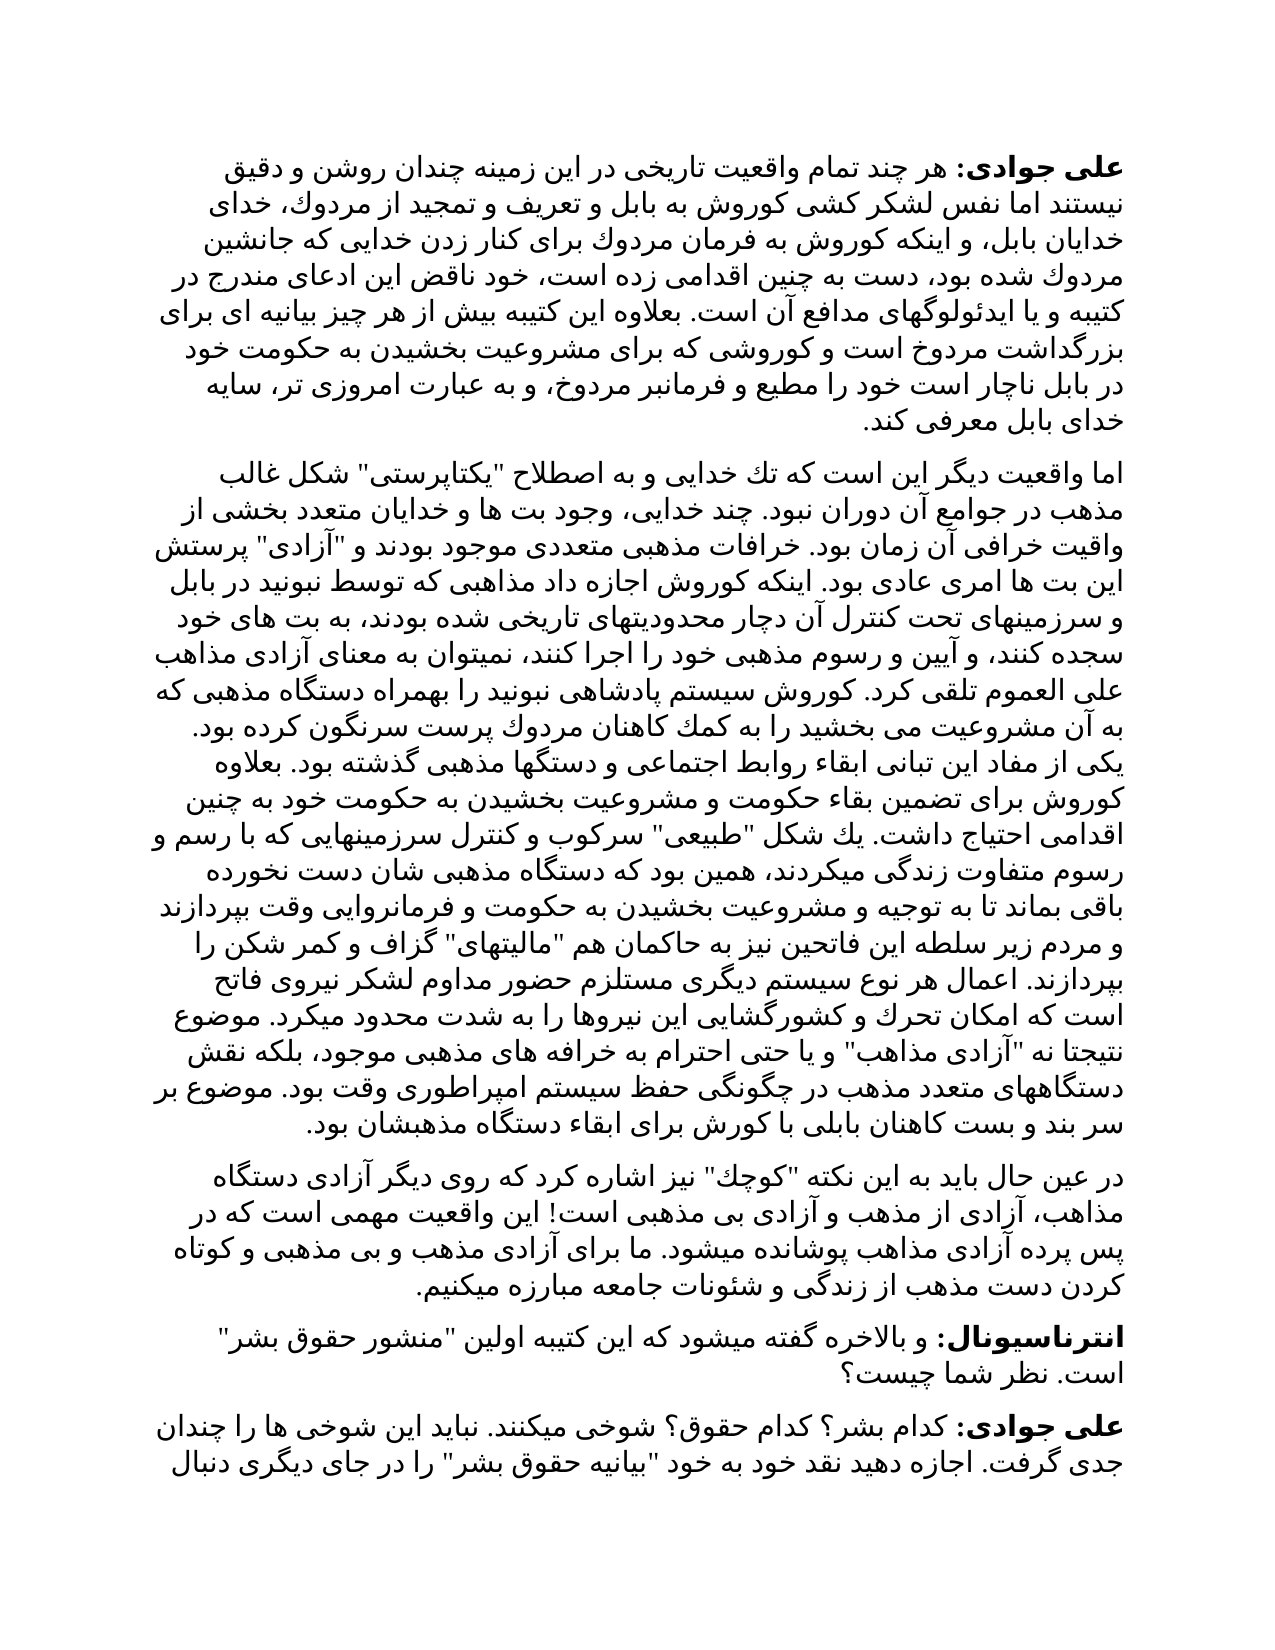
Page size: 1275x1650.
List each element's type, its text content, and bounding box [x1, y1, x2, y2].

text اما واقعیت دیگر این است كه تك خدایی و به اصطلاح "یكتاپرستی" شكل غالب مذهب در جوامع آن دوران نبود. چند خدایی، وجود بت ها و خدایان متعدد بخشی از واقیت خرافی آن زمان بود. خرافات مذهبی متعددی موجود بودند و "آزادی" پرستش این بت ها امری عادی بود. اینكه كوروش اجازه داد مذاهبی كه توسط نبونید در بابل و سرزمینهای تحت كنترل آن دچار محدودیتهای تاریخی شده بودند، به بت های خود سجده كنند، و آیین و رسوم مذهبی خود را اجرا كنند، نمیتوان به معنای آزادی مذاهب علی العموم تلقی كرد. كوروش سیستم پادشاهی نبونید را بهمراه دستگاه مذهبی كه به آن مشروعیت می بخشید را به كمك كاهنان مردوك پرست سرنگون كرده بود. یكی از مفاد این تبانی ابقاء روابط اجتماعی و دستگها مذهبی گذشته بود. بعلاوه كوروش برای تضمین بقاء حكومت و مشروعیت بخشیدن به حكومت خود به چنین اقدامی احتیاج داشت. یك شكل "طبیعی" سركوب و كنترل سرزمینهایی كه با رسم و رسوم متفاوت زندگی میكردند، همین بود كه دستگاه مذهبی شان دست نخورده باقی بماند تا به توجیه و مشروعیت بخشیدن به حكومت و فرمانروایی وقت بپردازند و مردم زیر سلطه این فاتحین نیز به حاكمان هم "مالیتهای" گزاف و كمر شكن را بپردازند. اعمال هر نوع سیستم دیگری مستلزم حضور مداوم لشكر نیروی فاتح است كه امكان تحرك و كشورگشایی این نیروها را به شدت محدود میكرد. موضوع نتیجتا نه "آزادی مذاهب" و یا حتی احترام به خرافه های مذهبی موجود، بلكه نقش دستگاههای متعدد مذهب در چگونگی حفظ سیستم امپراطوری وقت بود. موضوع بر سر بند و بست كاهنان بابلی با كورش برای ابقاء دستگاه مذهبشان بود. [150, 456, 1125, 1140]
text علی جوادی: هر چند تمام واقعیت تاریخی در این زمینه چندان روشن و دقیق نیستند اما نفس لشكر كشی كوروش به بابل و تعریف و تمجید از مردوك، خدای خدایان بابل، و اینكه كوروش به فرمان مردوك برای كنار زدن خدایی كه جانشین مردوك شده بود، دست به چنین اقدامی زده است، خود ناقض این ادعای مندرج در كتیبه و یا ایدئولوگهای مدافع آن است. بعلاوه این كتیبه بیش از هر چیز بیانیه ای برای بزرگداشت مردوخ است و كوروشی كه برای مشروعیت بخشیدن به حكومت خود در بابل ناچار است خود را مطیع و فرمانبر مردوخ، و به عبارت امروزی تر، سایه خدای بابل معرفی كند. [150, 150, 1125, 437]
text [150, 1409, 1125, 1479]
text انترناسیونال: و بالاخره گفته میشود كه این كتیبه اولین "منشور حقوق بشر" است. نظر شما چیست؟ [150, 1321, 1125, 1390]
text در عین حال باید به این نكته "كوچك" نیز اشاره كرد كه روی دیگر آزادی دستگاه مذاهب، آزادی از مذهب و آزادی بی مذهبی است! این واقعیت مهمی است كه در پس پرده آزادی مذاهب پوشانده میشود. ما برای آزادی مذهب و بی مذهبی و كوتاه كردن دست مذهب از زندگی و شئونات جامعه مبارزه میكنیم. [150, 1159, 1125, 1301]
